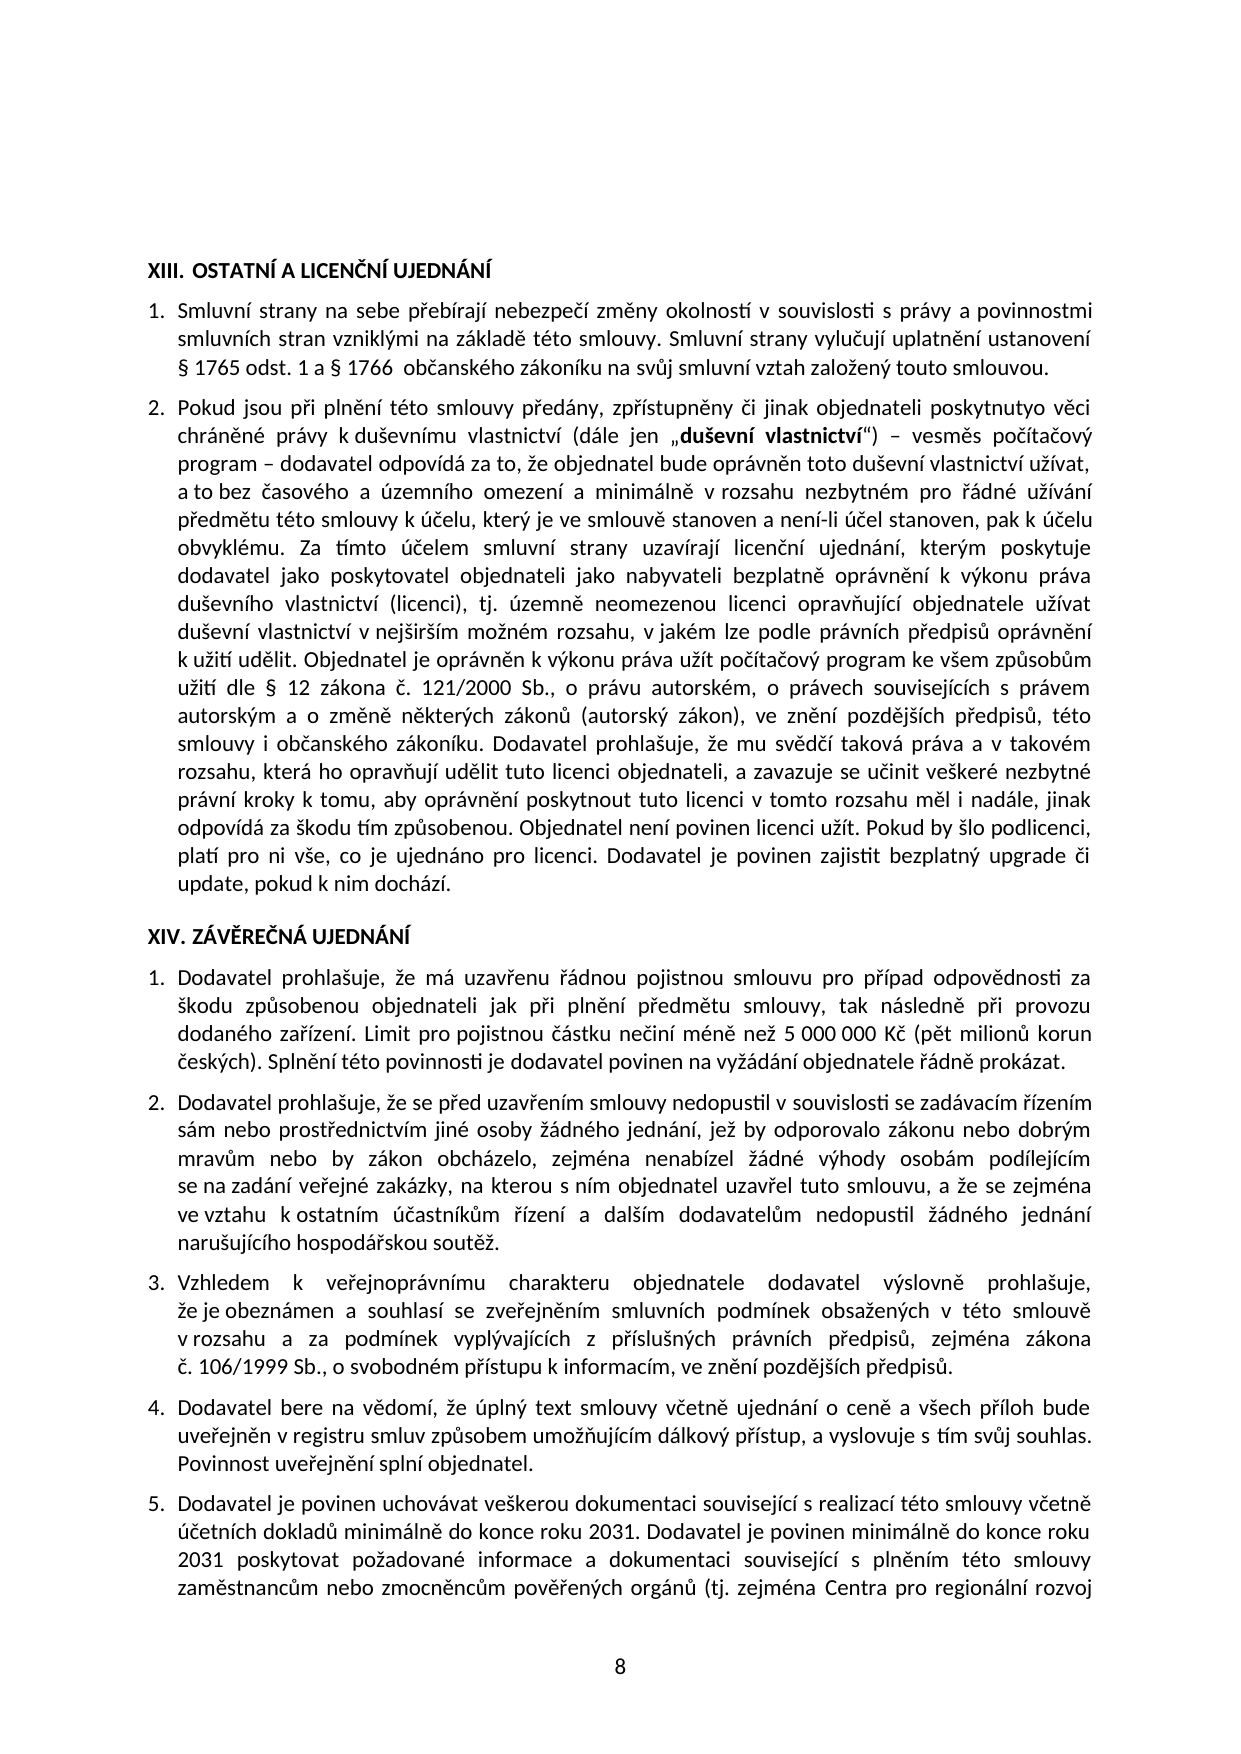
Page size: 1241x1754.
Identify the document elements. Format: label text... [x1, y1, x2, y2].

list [148, 1489, 1093, 1601]
list Dodavatel bere na vědomí, že úplný text smlouvy včetně ujednání o ceně a všech příloh bude uveřejněn v registru smluv způsobem umožňujícím dálkový přístup, a vyslovuje s tím svůj souhlas. Povinnost uveřejnění splní objednatel. [148, 1393, 1093, 1477]
list Dodavatel prohlašuje, že se před uzavřením smlouvy nedopustil v souvislosti se zadávacím řízením sám nebo prostřednictvím jiné osoby žádného jednání, jež by odporovalo zákonu nebo dobrým mravům nebo by zákon obcházelo, zejména nenabízel žádné výhody osobám podílejícím se na zadání veřejné zakázky, na kterou s ním objednatel uzavřel tuto smlouvu, a že se zejména ve vztahu k ostatním účastníkům řízení a dalším dodavatelům nedopustil žádného jednání narušujícího hospodářskou soutěž. [148, 1088, 1093, 1256]
list Vzhledem k veřejnoprávnímu charakteru objednatele dodavatel výslovně prohlašuje, že je obeznámen a souhlasí se zveřejněním smluvních podmínek obsažených v této smlouvě v rozsahu a za podmínek vyplývajících z příslušných právních předpisů, zejména zákona č. 106/1999 Sb., o svobodném přístupu k informacím, ve znění pozdějších předpisů. [148, 1268, 1093, 1380]
list Dodavatel prohlašuje, že má uzavřenu řádnou pojistnou smlouvu pro případ odpovědnosti za škodu způsobenou objednateli jak při plnění předmětu smlouvy, tak následně při provozu dodaného zařízení. Limit pro pojistnou částku nečiní méně než 5 000 000 Kč (pět milionů korun českých). Splnění této povinnosti je dodavatel povinen na vyžádání objednatele řádně prokázat. [148, 963, 1093, 1075]
list Pokud jsou při plnění této smlouvy předány, zpřístupněny či jinak objednateli poskytnutyo věci chráněné právy k duševnímu vlastnictví (dále jen „duševní vlastnictví“) – vesměs počítačový program – dodavatel odpovídá za to, že objednatel bude oprávněn toto duševní vlastnictví užívat, a to bez časového a územního omezení a minimálně v rozsahu nezbytném pro řádné užívání předmětu této smlouvy k účelu, který je ve smlouvě stanoven a není-li účel stanoven, pak k účelu obvyklému. Za tímto účelem smluvní strany uzavírají licenční ujednání, kterým poskytuje dodavatel jako poskytovatel objednateli jako nabyvateli bezplatně oprávnění k výkonu práva duševního vlastnictví (licenci), tj. územně neomezenou licenci opravňující objednatele užívat duševní vlastnictví v nejširším možném rozsahu, v jakém lze podle právních předpisů oprávnění k užití udělit. Objednatel je oprávněn k výkonu práva užít počítačový program ke všem způsobům užití dle § 12 zákona č. 121/2000 Sb., o právu autorském, o právech souvisejících s právem autorským a o změně některých zákonů (autorský zákon), ve znění pozdějších předpisů, této smlouvy i občanského zákoníku. Dodavatel prohlašuje, že mu svědčí taková práva a v takovém rozsahu, která ho opravňují udělit tuto licenci objednateli, a zavazuje se učinit veškeré nezbytné právní kroky k tomu, aby oprávnění poskytnout tuto licenci v tomto rozsahu měl i nadále, jinak odpovídá za škodu tím způsobenou. Objednatel není povinen licenci užít. Pokud by šlo podlicenci, platí pro ni vše, co je ujednáno pro licenci. Dodavatel je povinen zajistit bezplatný upgrade či update, pokud k nim dochází. [148, 393, 1093, 897]
list OSTATNÍ A LICENČNÍ UJEDNÁNÍ [148, 256, 1093, 284]
list Smluvní strany na sebe přebírají nebezpečí změny okolností v souvislosti s právy a povinnostmi smluvních stran vzniklými na základě této smlouvy. Smluvní strany vylučují uplatnění ustanovení § 1765 odst. 1 a § 1766 občanského zákoníku na svůj smluvní vztah založený touto smlouvou. [148, 297, 1093, 381]
list ZÁVĚREČNÁ UJEDNÁNÍ [148, 922, 1093, 951]
